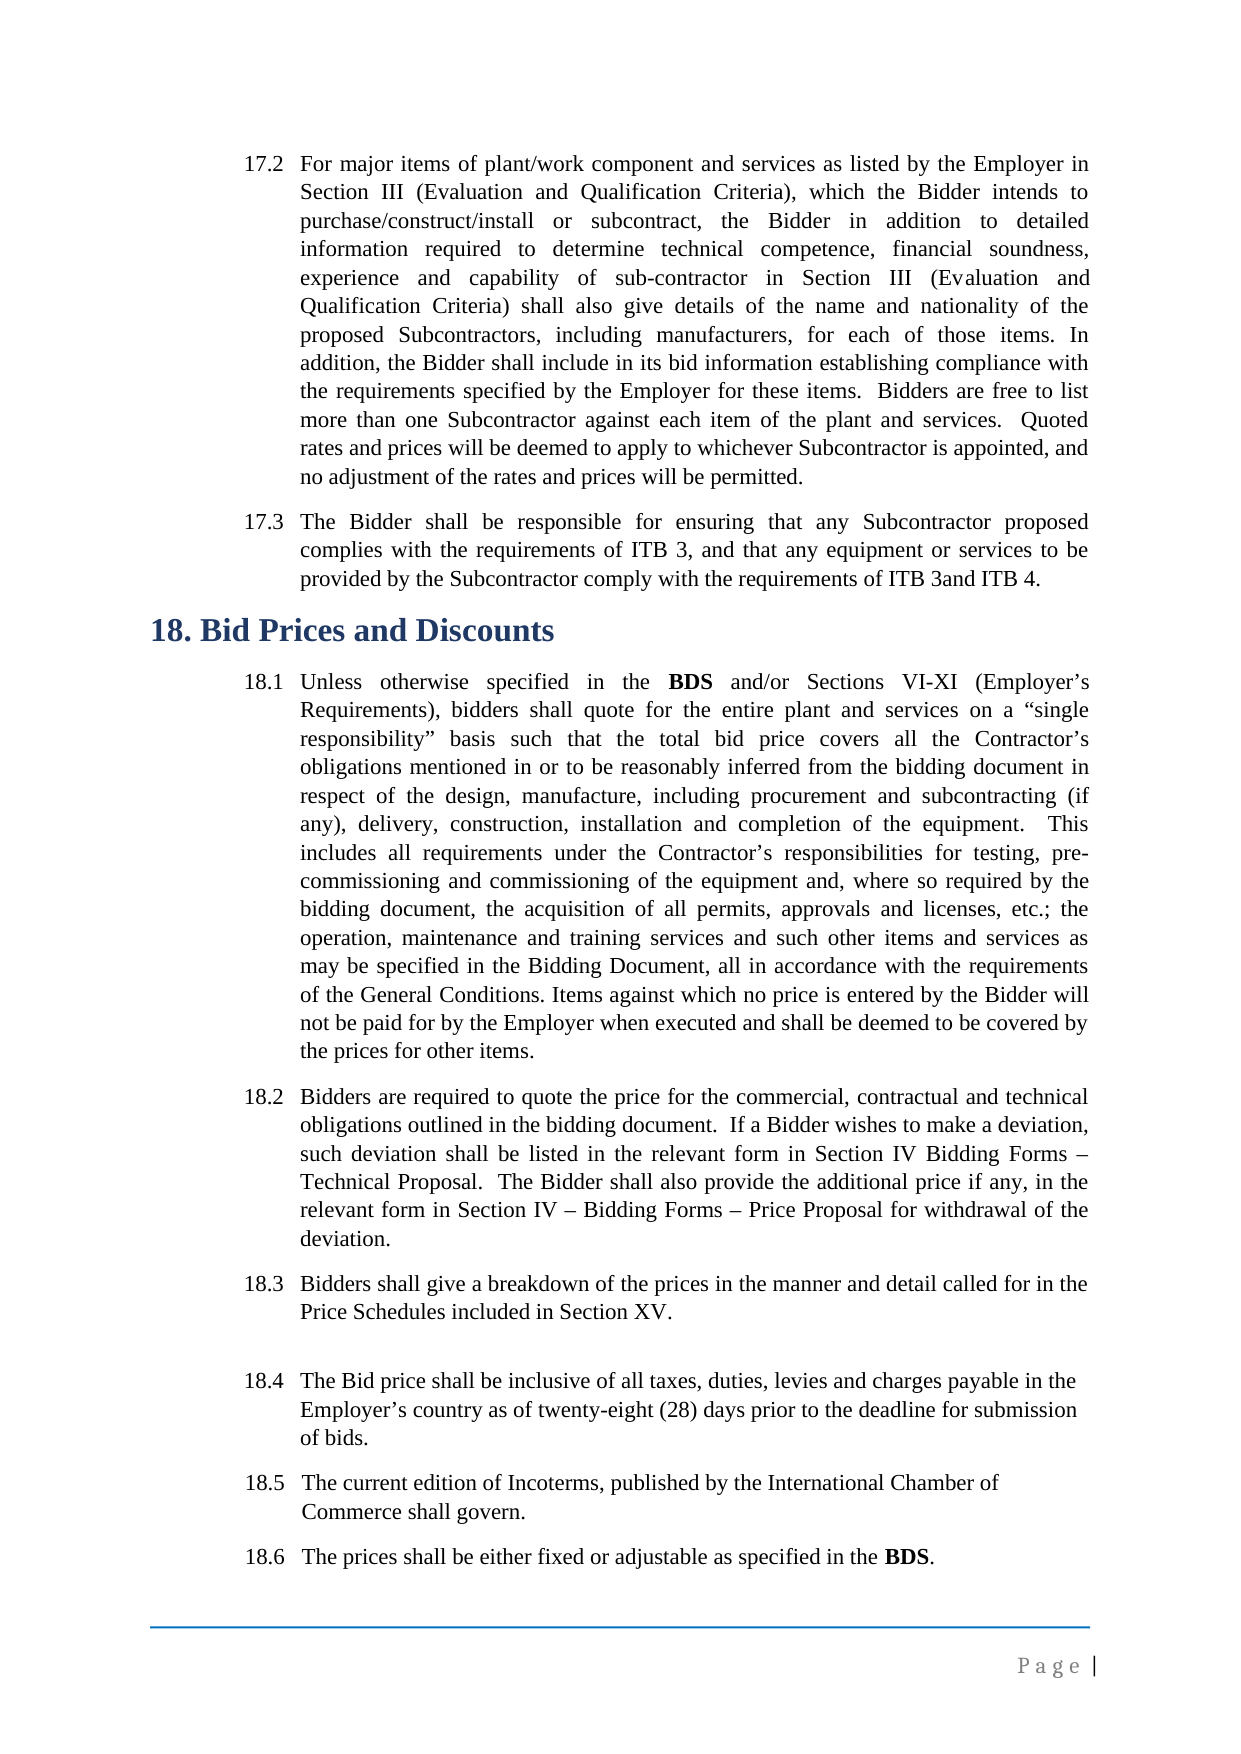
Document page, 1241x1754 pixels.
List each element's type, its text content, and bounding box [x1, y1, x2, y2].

text 17.3 The Bidder shall be responsible for ensuring that any Subcontractor proposed complies with the requirements of ITB 3, and that any equipment or services to be provided by the Subcontractor comply with the requirements of ITB 3and ITB 4. [244, 508, 1090, 591]
text 17.2 For major items of plant/work component and services as listed by the Employer in Section III (Evaluation and Qualification Criteria), which the Bidder intends to purchase/construct/install or subcontract, the Bidder in addition to detailed information required to determine technical competence, financial soundness, experience and capability of sub-contractor in Section III (Evaluation and Qualification Criteria) shall also give details of the name and nationality of the proposed Subcontractors, including manufacturers, for each of those items. In addition, the Bidder shall include in its bid information establishing compliance with the requirements specified by the Employer for these items. Bidders are free to list more than one Subcontractor against each item of the plant and services. Quoted rates and prices will be deemed to apply to whichever Subcontractor is appointed, and no adjustment of the rates and prices will be permitted. [244, 150, 1090, 489]
text 18.3 Bidders shall give a breakdown of the prices in the manner and detail called for in the Price Schedules included in Section XV. [244, 1270, 1090, 1325]
text 18.1 Unless otherwise specified in the BDS and/or Sections VI-XI (Employer’s Requirements), bidders shall quote for the entire plant and services on a “single responsibility” basis such that the total bid price covers all the Contractor’s obligations mentioned in or to be reasonably inferred from the bidding document in respect of the design, manufacture, including procurement and subcontracting (if any), delivery, construction, installation and completion of the equipment. This includes all requirements under the Contractor’s responsibilities for testing, pre-commissioning and commissioning of the equipment and, where so required by the bidding document, the acquisition of all permits, approvals and licenses, etc.; the operation, maintenance and training services and such other items and services as may be specified in the Bidding Document, all in accordance with the requirements of the General Conditions. Items against which no price is entered by the Bidder will not be paid for by the Employer when executed and shall be deemed to be covered by the prices for other items. [244, 668, 1090, 1064]
text 18.6 The prices shall be either fixed or adjustable as specified in the BDS. [244, 1543, 1090, 1569]
text 18.4 The Bid price shall be inclusive of all taxes, duties, levies and charges payable in the Employer’s country as of twenty-eight (28) days prior to the deadline for submission of bids. [244, 1367, 1090, 1451]
text 18.5 The current edition of Incoterms, published by the International Chamber of Commerce shall govern. [244, 1469, 1090, 1524]
text 18.2 Bidders are required to quote the price for the commercial, contractual and technical obligations outlined in the bidding document. If a Bidder wishes to make a deviation, such deviation shall be listed in the relevant form in Section IV Bidding Forms – Technical Proposal. The Bidder shall also provide the additional price if any, in the relevant form in Section IV – Bidding Forms – Price Proposal for withdrawal of the deviation. [244, 1083, 1090, 1251]
subtitle Bid Prices and Discounts [150, 610, 1090, 648]
